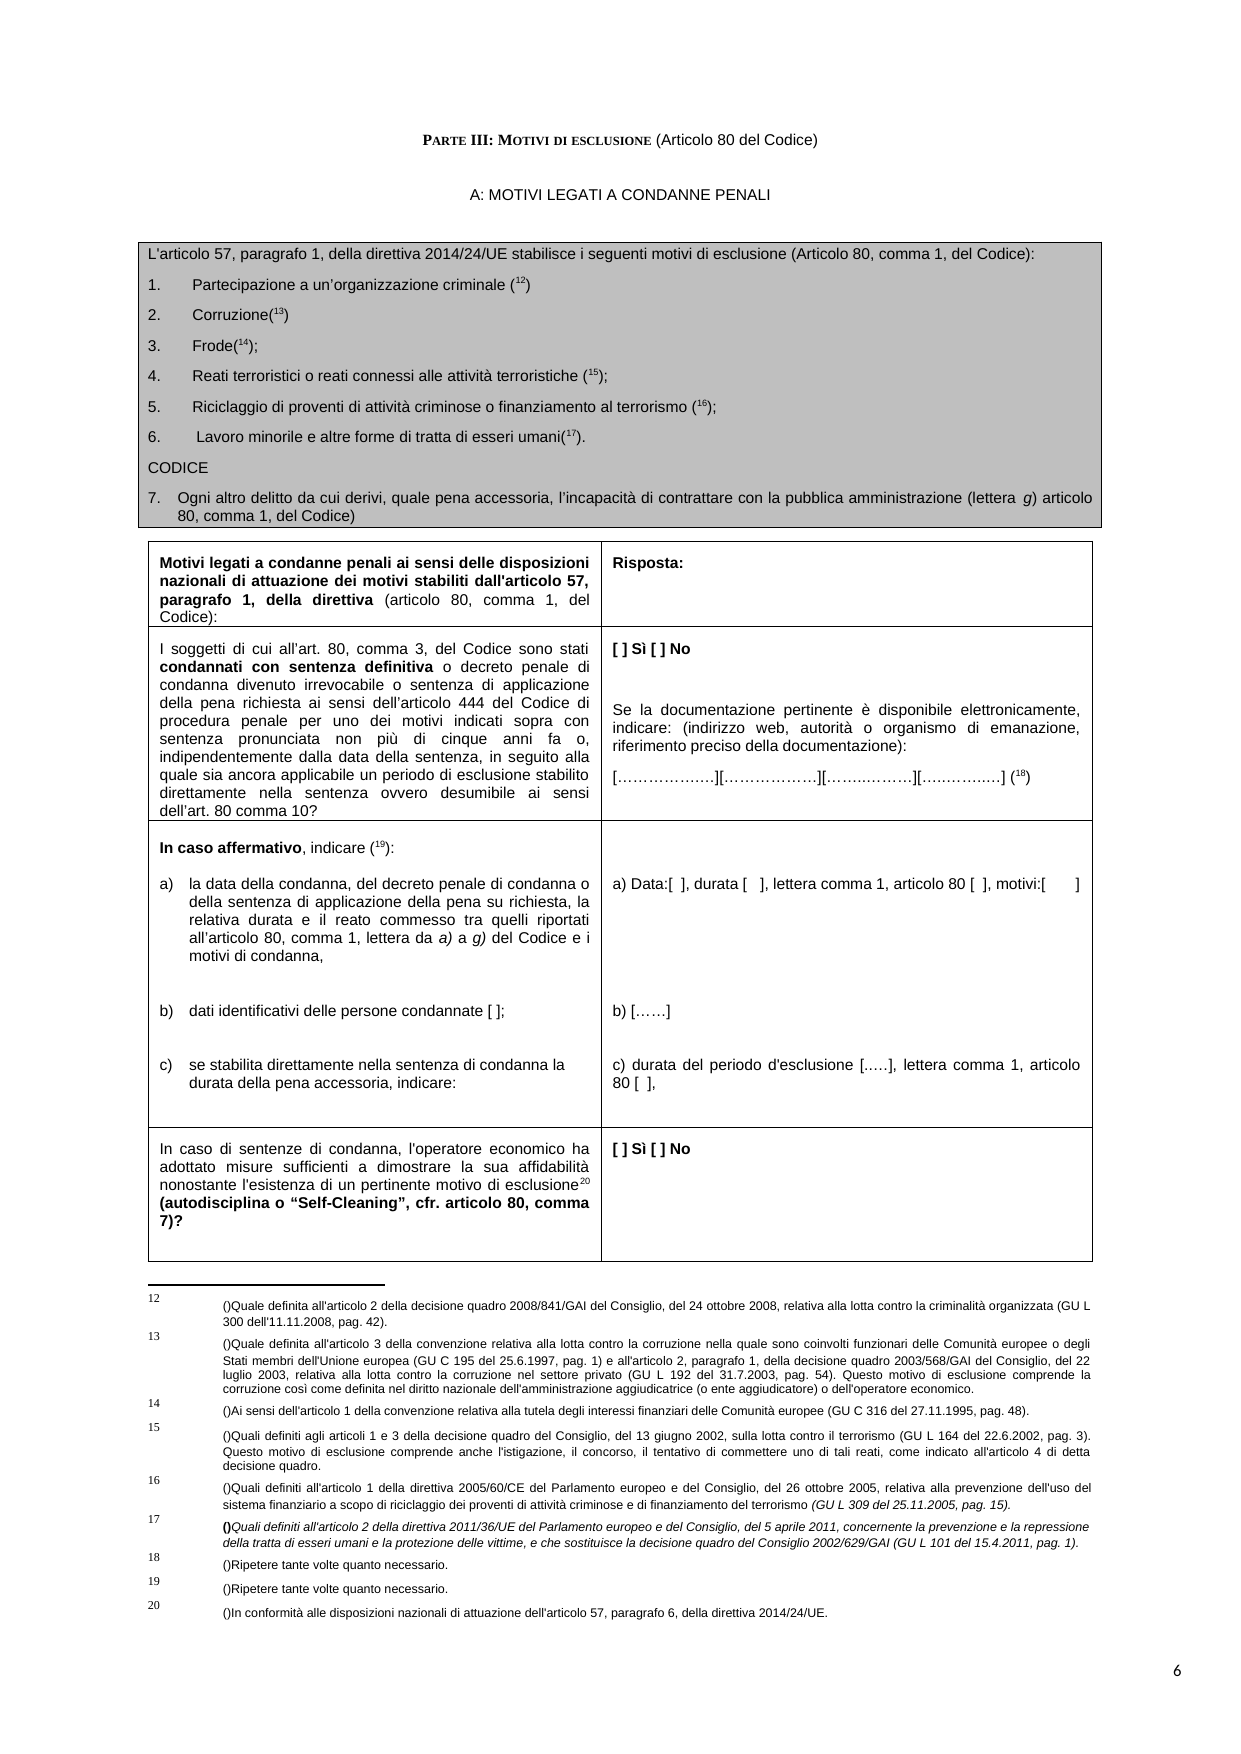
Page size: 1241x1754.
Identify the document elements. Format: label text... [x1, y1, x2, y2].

text Ogni altro delitto da cui derivi, quale pena accessoria, l’incapacità di contrattare con la pubblica amministrazione (lettera g) articolo 80, comma 1, del Codice) [139, 486, 1101, 527]
text Corruzione() [139, 303, 1101, 324]
table_cell [ ] Sì [ ] No [602, 1128, 1092, 1261]
title Parte III: Motivi di esclusione (Articolo 80 del Codice) [148, 131, 1093, 149]
title A: Motivi legati a condanne penali [148, 186, 1093, 204]
table_cell In caso affermativo, indicare (): la data della condanna, del decreto penale di condanna o della sentenza di applicazione della pena su richiesta, la relativa durata e il reato commesso tra quelli riportati all’articolo 80, comma 1, lettera da a) a g) del Codice e i motivi di condanna, dati identificativi delle persone condannate [ ]; se stabilita direttamente nella sentenza di condanna la durata della pena accessoria, indicare: [149, 821, 601, 1127]
table_cell [ ] Sì [ ] No Se la documentazione pertinente è disponibile elettronicamente, indicare: (indirizzo web, autorità o organismo di emanazione, riferimento preciso della documentazione): […………….…][………………][……..………][…..……..…] () [602, 627, 1092, 820]
list CODICE [139, 455, 1101, 476]
table_cell I soggetti di cui all’art. 80, comma 3, del Codice sono stati condannati con sentenza definitiva o decreto penale di condanna divenuto irrevocabile o sentenza di applicazione della pena richiesta ai sensi dell’articolo 444 del Codice di procedura penale per uno dei motivi indicati sopra con sentenza pronunciata non più di cinque anni fa o, indipendentemente dalla data della sentenza, in seguito alla quale sia ancora applicabile un periodo di esclusione stabilito direttamente nella sentenza ovvero desumibile ai sensi dell’art. 80 comma 10? [149, 627, 601, 820]
table_cell In caso di sentenze di condanna, l'operatore economico ha adottato misure sufficienti a dimostrare la sua affidabilità nonostante l'esistenza di un pertinente motivo di esclusione (autodisciplina o “Self-Cleaning”, cfr. articolo 80, comma 7)? [149, 1128, 601, 1261]
text Frode(); [139, 333, 1101, 354]
text Riciclaggio di proventi di attività criminose o finanziamento al terrorismo (); [139, 394, 1101, 415]
table_header Risposta: [602, 542, 1092, 626]
list Partecipazione a un’organizzazione criminale () [139, 272, 1101, 293]
table_cell a) Data:[ ], durata [ ], lettera comma 1, articolo 80 [ ], motivi:[ ] b) [……] c) durata del periodo d'esclusione [..…], lettera comma 1, articolo 80 [ ], [602, 821, 1092, 1127]
text Reati terroristici o reati connessi alle attività terroristiche (); [139, 364, 1101, 385]
table_header Motivi legati a condanne penali ai sensi delle disposizioni nazionali di attuazione dei motivi stabiliti dall'articolo 57, paragrafo 1, della direttiva (articolo 80, comma 1, del Codice): [149, 542, 601, 626]
text Lavoro minorile e altre forme di tratta di esseri umani(). [139, 425, 1101, 446]
text L'articolo 57, paragrafo 1, della direttiva 2014/24/UE stabilisce i seguenti motivi di esclusione (Articolo 80, comma 1, del Codice): [139, 243, 1101, 263]
